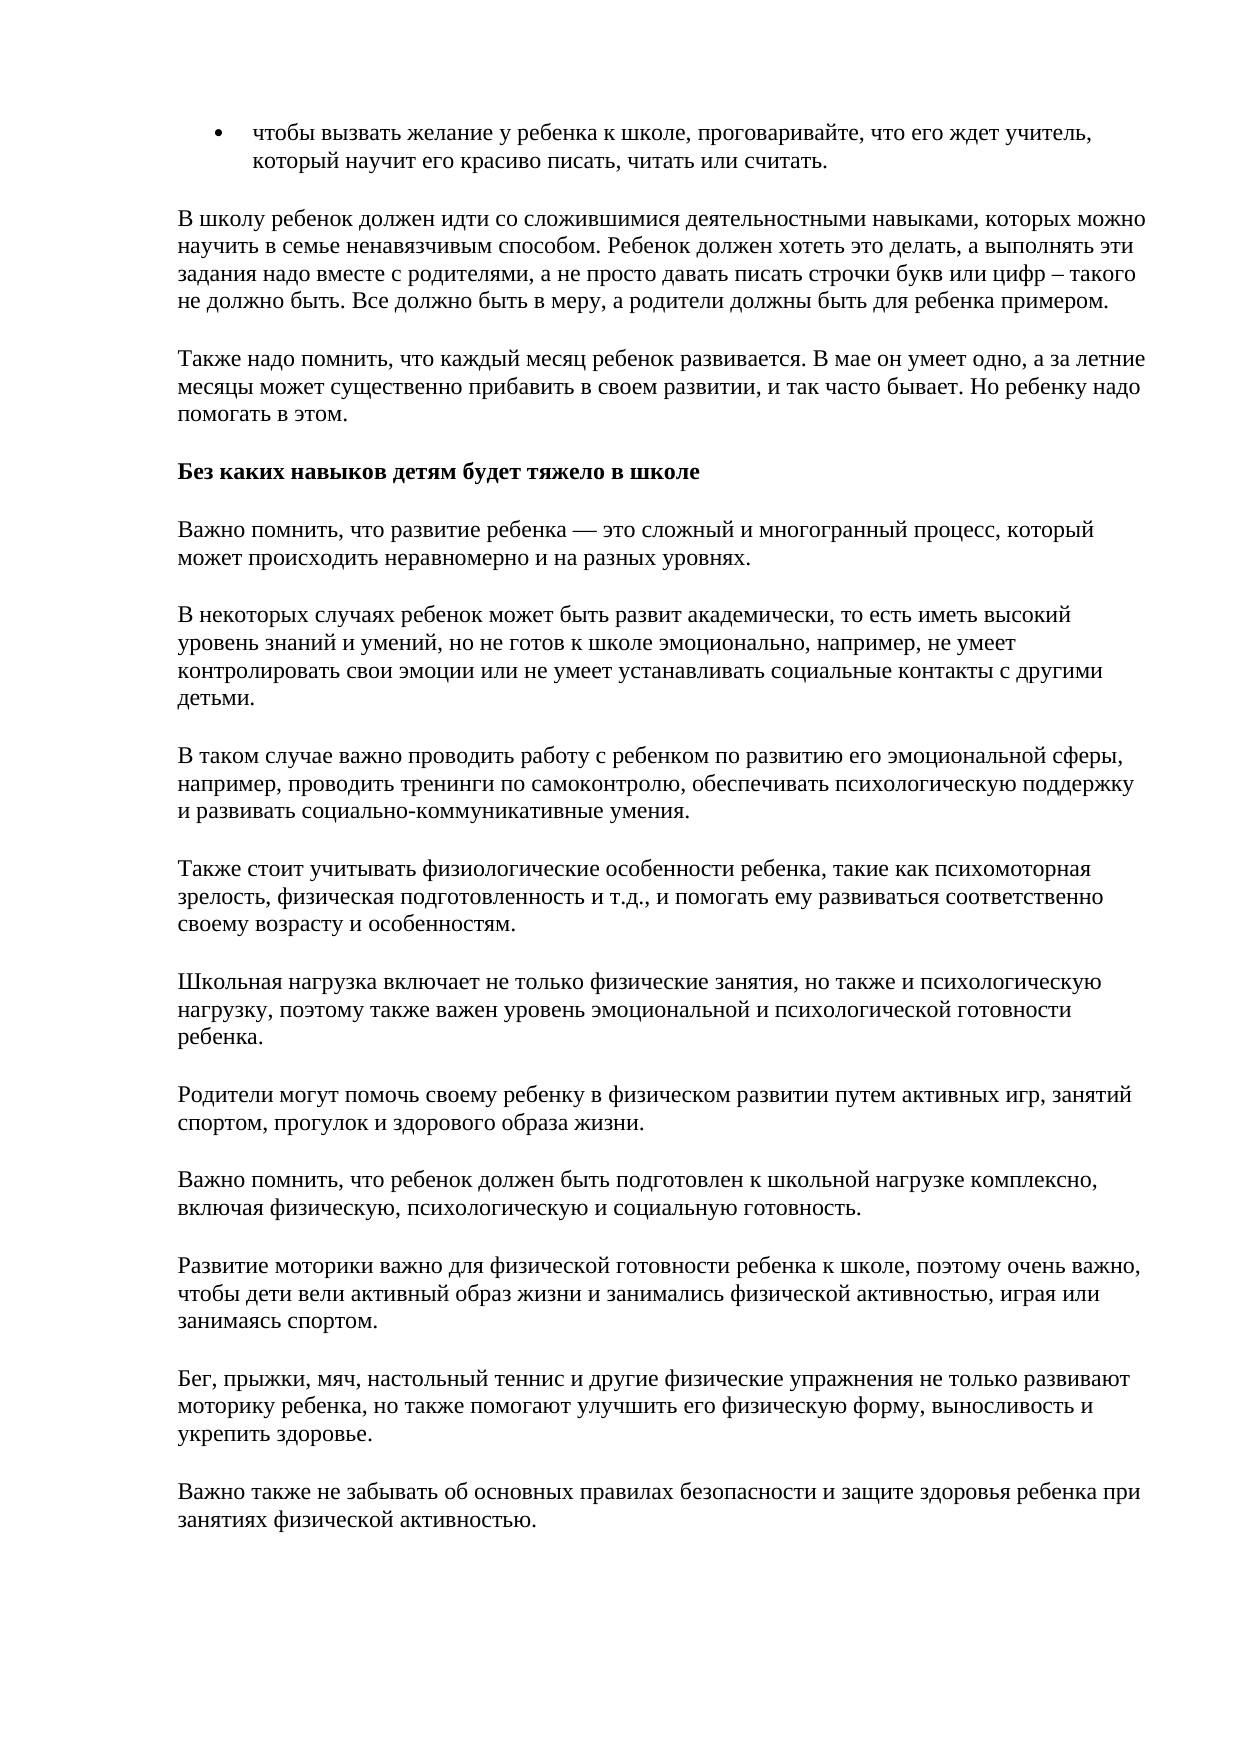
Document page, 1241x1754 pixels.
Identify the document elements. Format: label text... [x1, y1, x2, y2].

text В таком случае важно проводить работу с ребенком по развитию его эмоциональной сферы, например, проводить тренинги по самоконтролю, обеспечивать психологическую поддержку и развивать социально-коммуникативные умения. [177, 741, 1152, 824]
text Также надо помнить, что каждый месяц ребенок развивается. В мае он умеет одно, а за летние месяцы может существенно прибавить в своем развитии, и так часто бывает. Но ребенку надо помогать в этом. [177, 344, 1152, 427]
text Родители могут помочь своему ребенку в физическом развитии путем активных игр, занятий спортом, прогулок и здорового образа жизни. [177, 1080, 1152, 1135]
text Школьная нагрузка включает не только физические занятия, но также и психологическую нагрузку, поэтому также важен уровень эмоциональной и психологической готовности ребенка. [177, 967, 1152, 1050]
text Важно помнить, что развитие ребенка — это сложный и многогранный процесс, который может происходить неравномерно и на разных уровнях. [177, 515, 1152, 570]
text В некоторых случаях ребенок может быть развит академически, то есть иметь высокий уровень знаний и умений, но не готов к школе эмоционально, например, не умеет контролировать свои эмоции или не умеет устанавливать социальные контакты с другими детьми. [177, 600, 1152, 711]
text Развитие моторики важно для физической готовности ребенка к школе, поэтому очень важно, чтобы дети вели активный образ жизни и занимались физической активностью, играя или занимаясь спортом. [177, 1251, 1152, 1334]
text Важно также не забывать об основных правилах безопасности и защите здоровья ребенка при занятиях физической активностью. [177, 1477, 1152, 1532]
list чтобы вызвать желание у ребенка к школе, проговаривайте, что его ждет учитель, который научит его красиво писать, читать или считать. [215, 118, 1152, 173]
text Без каких навыков детям будет тяжело в школе [177, 457, 1152, 485]
text В школу ребенок должен идти со сложившимися деятельностными навыками, которых можно научить в семье ненавязчивым способом. Ребенок должен хотеть это делать, а выполнять эти задания надо вместе с родителями, а не просто давать писать строчки букв или цифр – такого не должно быть. Все должно быть в меру, а родители должны быть для ребенка примером. [177, 203, 1152, 314]
text Также стоит учитывать физиологические особенности ребенка, такие как психомоторная зрелость, физическая подготовленность и т.д., и помогать ему развиваться соответственно своему возрасту и особенностям. [177, 854, 1152, 937]
text Бег, прыжки, мяч, настольный теннис и другие физические упражнения не только развивают моторику ребенка, но также помогают улучшить его физическую форму, выносливость и укрепить здоровье. [177, 1364, 1152, 1447]
text Важно помнить, что ребенок должен быть подготовлен к школьной нагрузке комплексно, включая физическую, психологическую и социальную готовность. [177, 1166, 1152, 1221]
